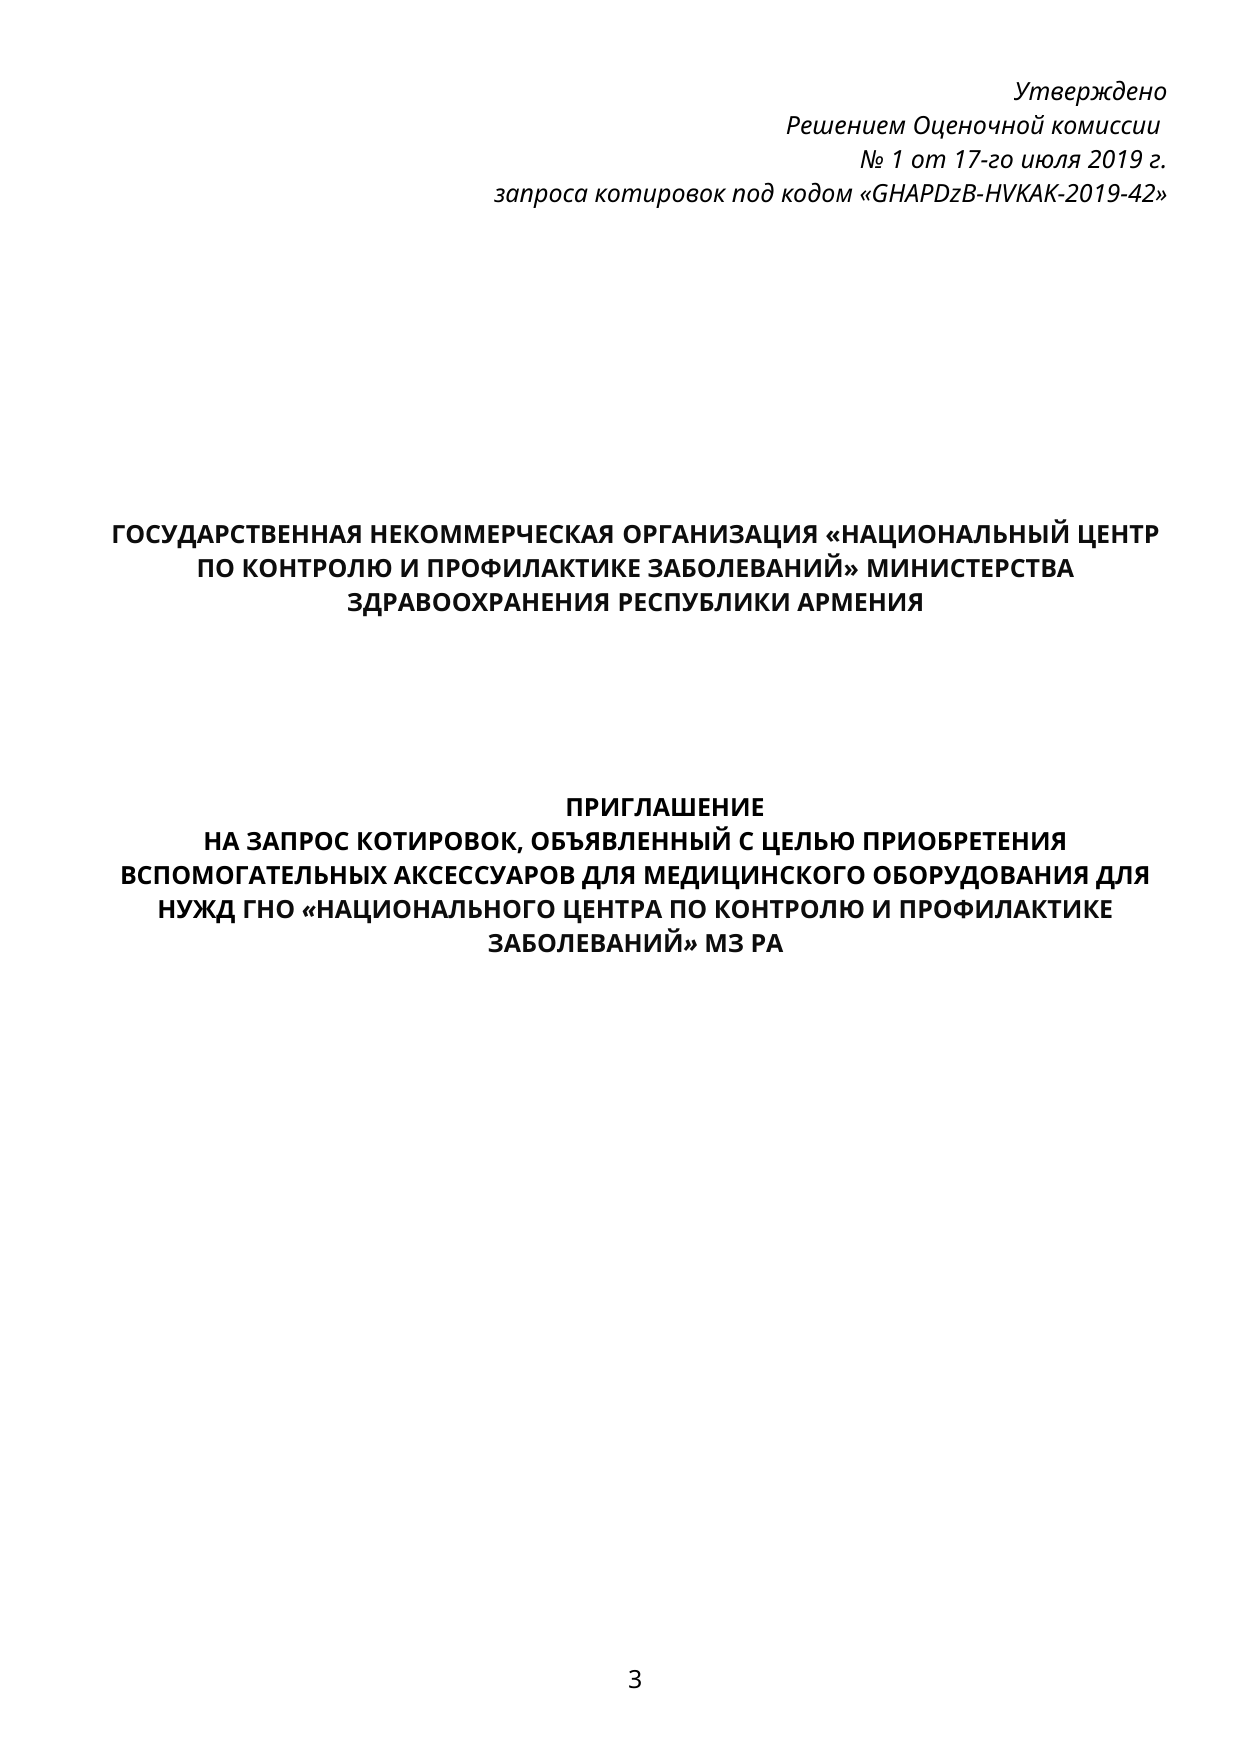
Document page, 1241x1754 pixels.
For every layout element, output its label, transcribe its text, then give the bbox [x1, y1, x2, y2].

text ПРИГЛАШЕНИЕ [103, 789, 1167, 823]
text Решением Оценочной комиссии № 1 от 17-го июля 2019 г. [103, 108, 1167, 176]
text Утверждено [103, 74, 1167, 108]
text НА ЗАПРОС КОТИРОВОК, ОБЪЯВЛЕННЫЙ С ЦЕЛЬЮ ПРИОБРЕТЕНИЯ ВСПОМОГАТЕЛЬНЫХ АКСЕССУАРОВ ДЛЯ МЕДИЦИНСКОГО ОБОРУДОВАНИЯ ДЛЯ НУЖД ГНО «НАЦИОНАЛЬНОГО ЦЕНТРА ПО КОНТРОЛЮ И ПРОФИЛАКТИКЕ ЗАБОЛЕВАНИЙ» МЗ РА [103, 823, 1167, 959]
text запроса котировок под кодом «GHAPDzB-HVKAK-2019-42» [103, 176, 1167, 210]
text ГОСУДАРСТВЕННАЯ НЕКОММЕРЧЕСКАЯ ОРГАНИЗАЦИЯ «НАЦИОНАЛЬНЫЙ ЦЕНТР ПО КОНТРОЛЮ И ПРОФИЛАКТИКЕ ЗАБОЛЕВАНИЙ» МИНИСТЕРСТВА ЗДРАВООХРАНЕНИЯ РЕСПУБЛИКИ АРМЕНИЯ [103, 517, 1167, 619]
